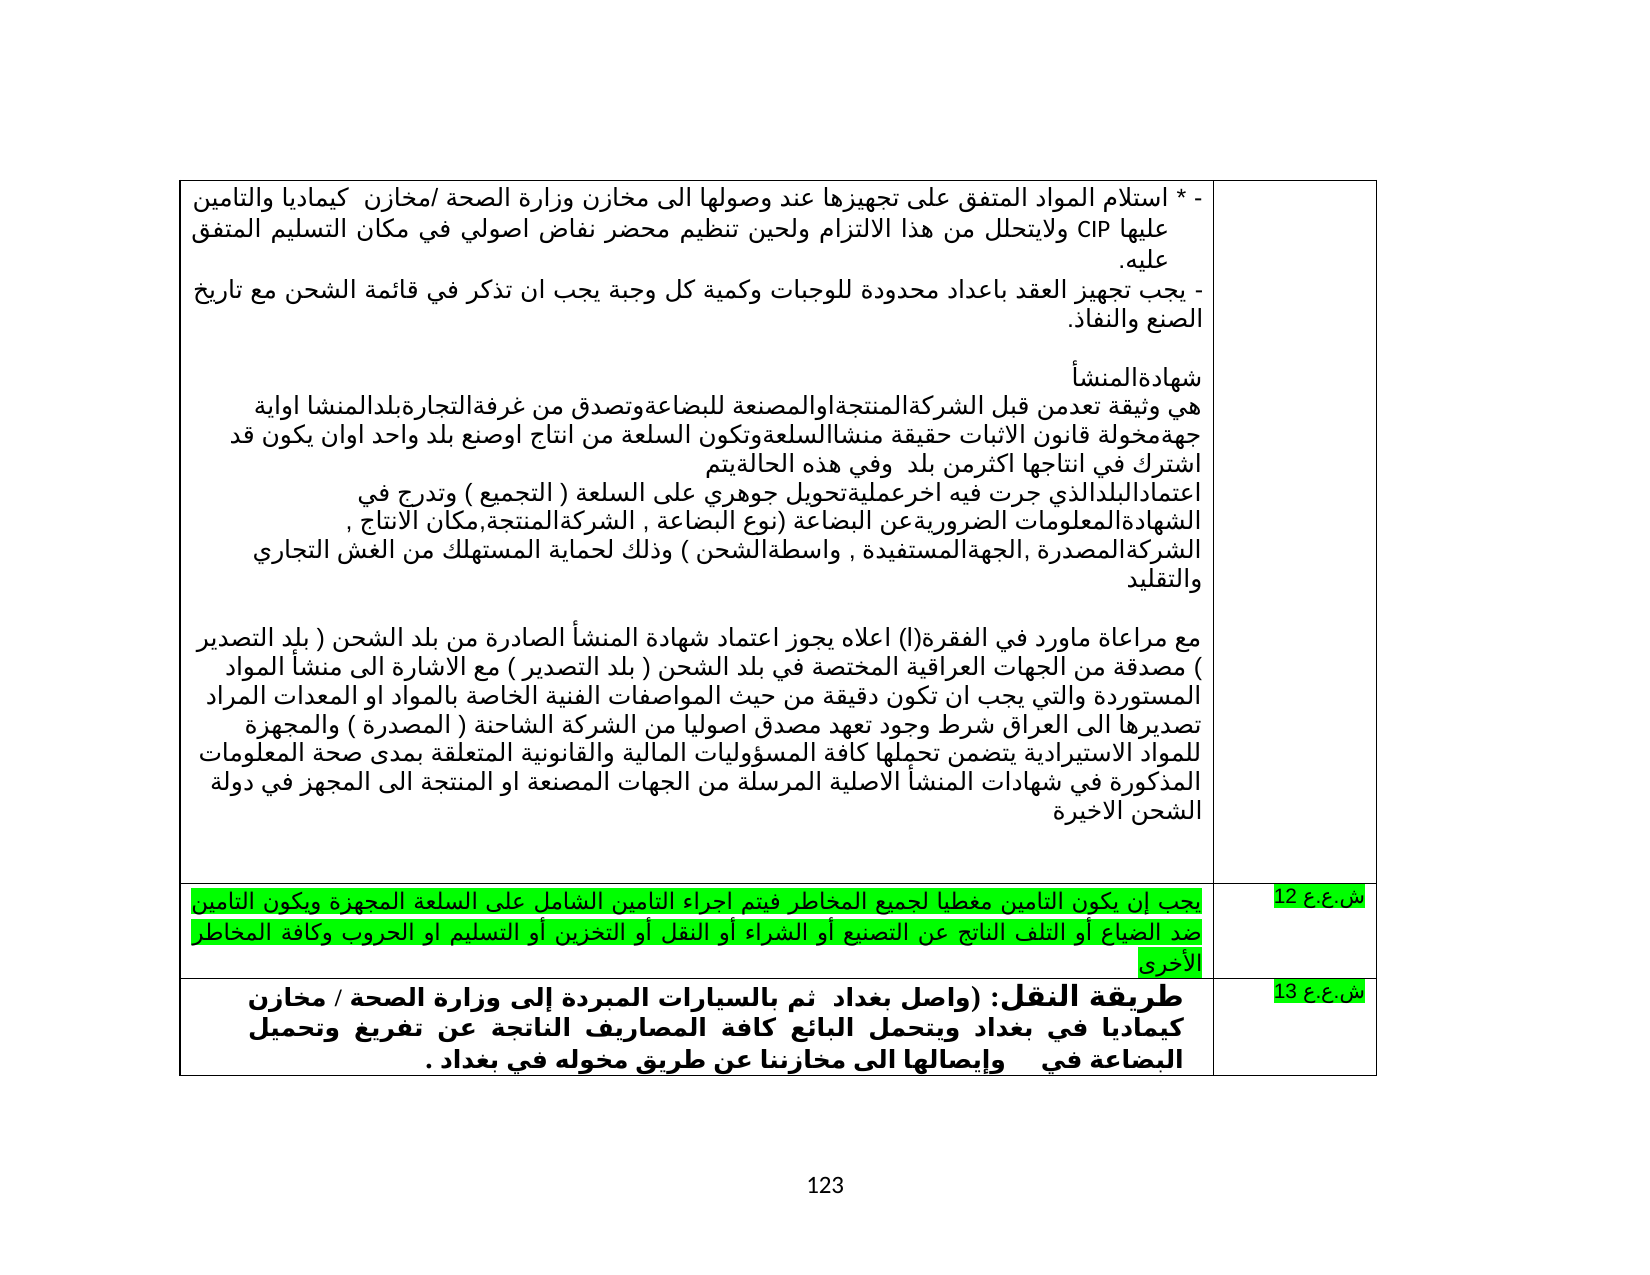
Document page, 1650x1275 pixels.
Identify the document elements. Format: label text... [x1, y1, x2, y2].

table_cell ش.ع.ع 13 [1214, 979, 1376, 1075]
table_cell ش.ع.ع 12 [1214, 884, 1376, 978]
table_cell [1214, 181, 1376, 883]
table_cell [181, 181, 1213, 883]
table_cell يجب إن يكون التامين مغطيا لجميع المخاطر فيتم اجراء التامين الشامل على السلعة المجهزة ويكون التامين ضد الضياع أو التلف الناتج عن التصنيع أو الشراء أو النقل أو التخزين أو التسليم او الحروب وكافة المخاطر الأخرى [181, 884, 1213, 978]
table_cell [181, 979, 1213, 1075]
